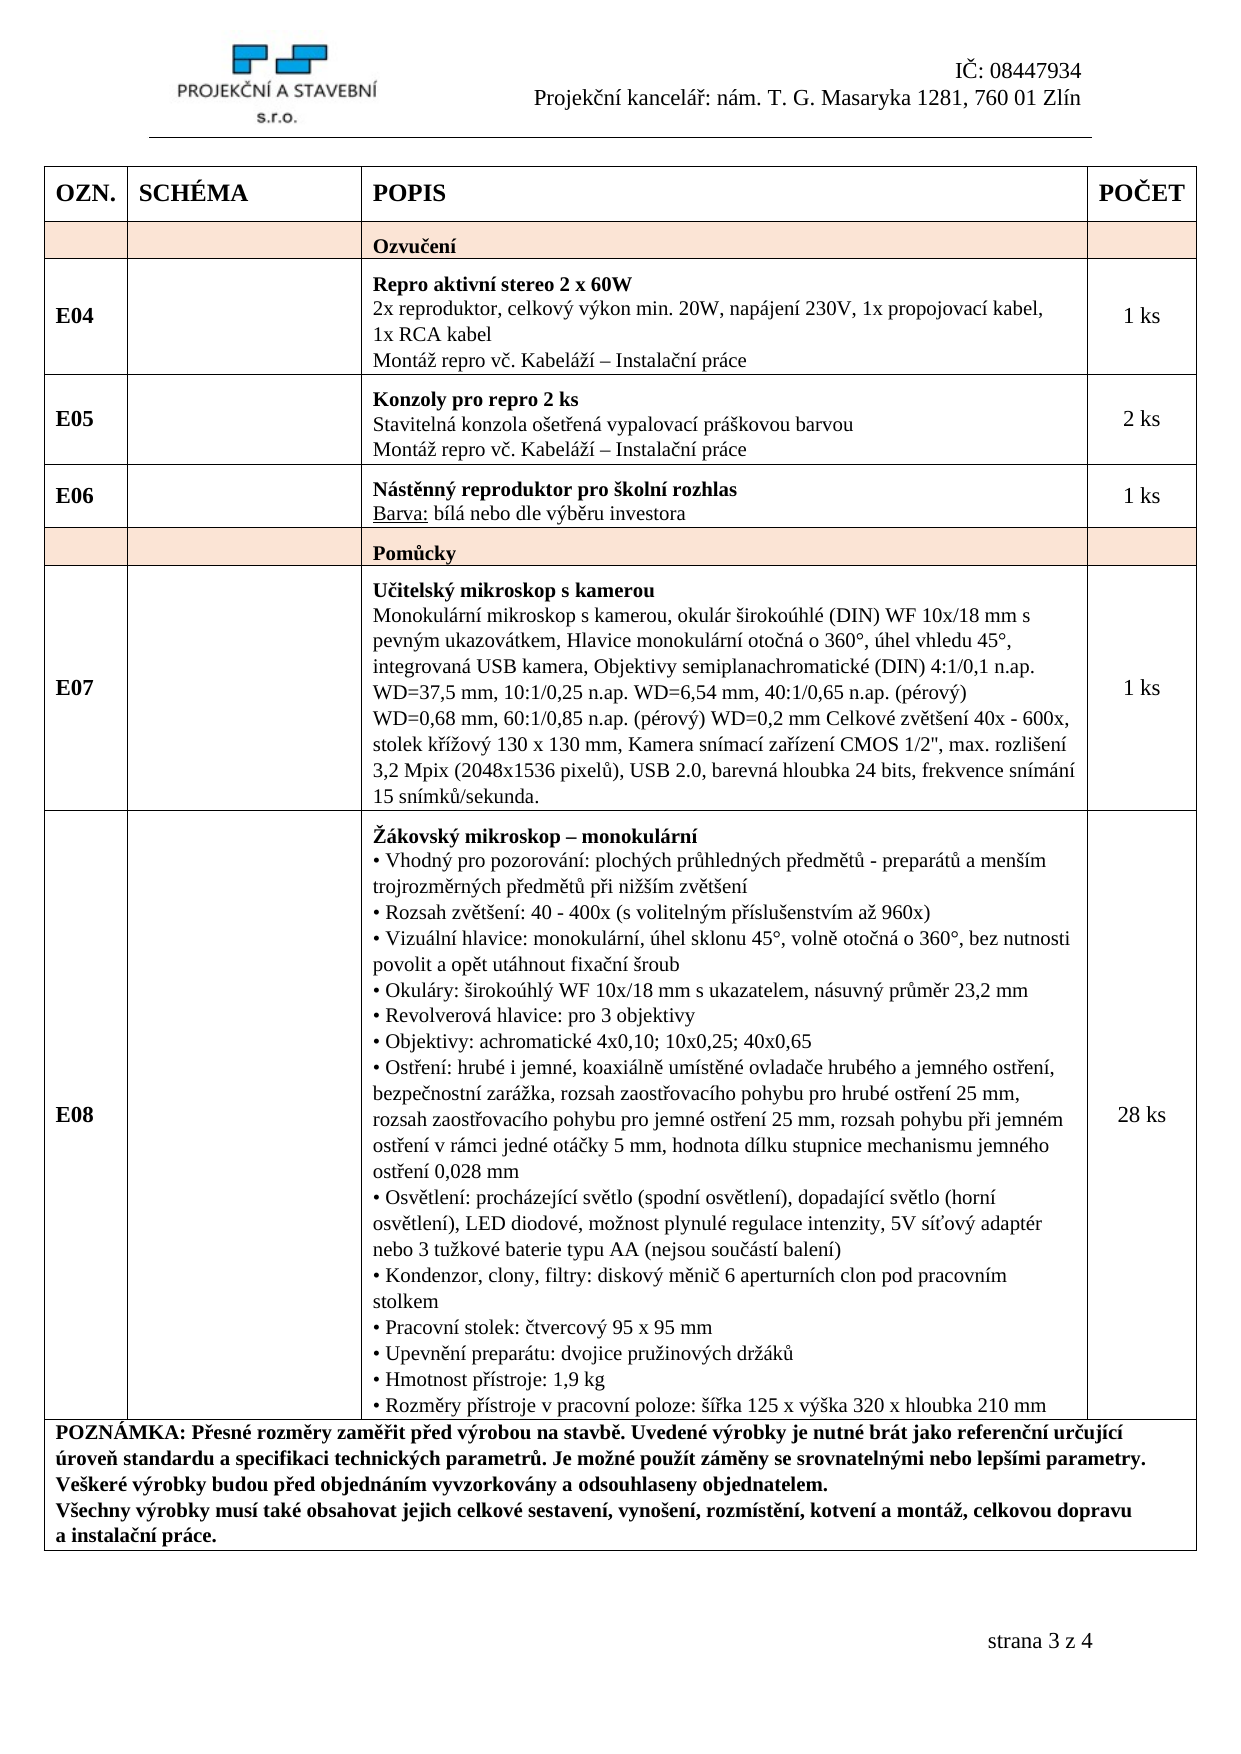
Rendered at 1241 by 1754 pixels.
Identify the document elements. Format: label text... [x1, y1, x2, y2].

table_cell [128, 465, 361, 527]
table_cell Nástěnný reproduktor pro školní rozhlas Barva: bílá nebo dle výběru investora [362, 465, 1087, 527]
table_header POPIS [362, 167, 1087, 221]
table_cell 2 ks [1088, 375, 1196, 463]
table_cell 1 ks [1088, 259, 1196, 374]
table_cell [45, 528, 127, 565]
table_cell 1 ks [1088, 465, 1196, 527]
table_cell [128, 528, 361, 565]
table_cell Repro aktivní stereo 2 x 60W 2x reproduktor, celkový výkon min. 20W, napájení 230V, 1x propojovací kabel, 1x RCA kabel Montáž repro vč. Kabeláží – Instalační práce [362, 259, 1087, 374]
table_cell [128, 811, 361, 1419]
table_cell [128, 566, 361, 810]
picture [159, 30, 389, 135]
table_cell Ozvučení [362, 222, 1087, 258]
table_cell Pomůcky [362, 528, 1087, 565]
table_cell 28 ks [1088, 811, 1196, 1419]
table_header SCHÉMA [128, 167, 361, 221]
table_header POČET [1088, 167, 1196, 221]
table_cell E04 [45, 259, 127, 374]
table_cell E07 [45, 566, 127, 810]
table_cell Konzoly pro repro 2 ks Stavitelná konzola ošetřená vypalovací práškovou barvou Montáž repro vč. Kabeláží – Instalační práce [362, 375, 1087, 463]
table_cell [1088, 222, 1196, 258]
table_cell Žákovský mikroskop – monokulární • Vhodný pro pozorování: plochých průhledných předmětů - preparátů a menším trojrozměrných předmětů při nižším zvětšení • Rozsah zvětšení: 40 - 400x (s volitelným příslušenstvím až 960x) • Vizuální hlavice: monokulární, úhel sklonu 45°, volně otočná o 360°, bez nutnosti povolit a opět utáhnout fixační šroub • Okuláry: širokoúhlý WF 10x/18 mm s ukazatelem, násuvný průměr 23,2 mm • Revolverová hlavice: pro 3 objektivy • Objektivy: achromatické 4x0,10; 10x0,25; 40x0,65 • Ostření: hrubé i jemné, koaxiálně umístěné ovladače hrubého a jemného ostření, bezpečnostní zarážka, rozsah zaostřovacího pohybu pro hrubé ostření 25 mm, rozsah zaostřovacího pohybu pro jemné ostření 25 mm, rozsah pohybu při jemném ostření v rámci jedné otáčky 5 mm, hodnota dílku stupnice mechanismu jemného ostření 0,028 mm • Osvětlení: procházející světlo (spodní osvětlení), dopadající světlo (horní osvětlení), LED diodové, možnost plynulé regulace intenzity, 5V síťový adaptér nebo 3 tužkové baterie typu AA (nejsou součástí balení) • Kondenzor, clony, filtry: diskový měnič 6 aperturních clon pod pracovním stolkem • Pracovní stolek: čtvercový 95 x 95 mm • Upevnění preparátu: dvojice pružinových držáků • Hmotnost přístroje: 1,9 kg • Rozměry přístroje v pracovní poloze: šířka 125 x výška 320 x hloubka 210 mm [362, 811, 1087, 1419]
table_cell [128, 259, 361, 374]
table_cell [128, 222, 361, 258]
table_cell POZNÁMKA: Přesné rozměry zaměřit před výrobou na stavbě. Uvedené výrobky je nutné brát jako referenční určující úroveň standardu a specifikaci technických parametrů. Je možné použít záměny se srovnatelnými nebo lepšími parametry. Veškeré výrobky budou před objednáním vyvzorkovány a odsouhlaseny objednatelem. Všechny výrobky musí také obsahovat jejich celkové sestavení, vynošení, rozmístění, kotvení a montáž, celkovou dopravu a instalační práce. [45, 1420, 1196, 1549]
table_cell Učitelský mikroskop s kamerou Monokulární mikroskop s kamerou, okulár širokoúhlé (DIN) WF 10x/18 mm s pevným ukazovátkem, Hlavice monokulární otočná o 360°, úhel vhledu 45°, integrovaná USB kamera, Objektivy semiplanachromatické (DIN) 4:1/0,1 n.ap. WD=37,5 mm, 10:1/0,25 n.ap. WD=6,54 mm, 40:1/0,65 n.ap. (pérový) WD=0,68 mm, 60:1/0,85 n.ap. (pérový) WD=0,2 mm Celkové zvětšení 40x - 600x, stolek křížový 130 x 130 mm, Kamera snímací zařízení CMOS 1/2'', max. rozlišení 3,2 Mpix (2048x1536 pixelů), USB 2.0, barevná hloubka 24 bits, frekvence snímání 15 snímků/sekunda. [362, 566, 1087, 810]
table_cell [128, 375, 361, 463]
table_header OZN. [45, 167, 127, 221]
table_cell [45, 222, 127, 258]
table_cell E08 [45, 811, 127, 1419]
table_cell E06 [45, 465, 127, 527]
table_cell 1 ks [1088, 566, 1196, 810]
table_cell E05 [45, 375, 127, 463]
table_cell [1088, 528, 1196, 565]
